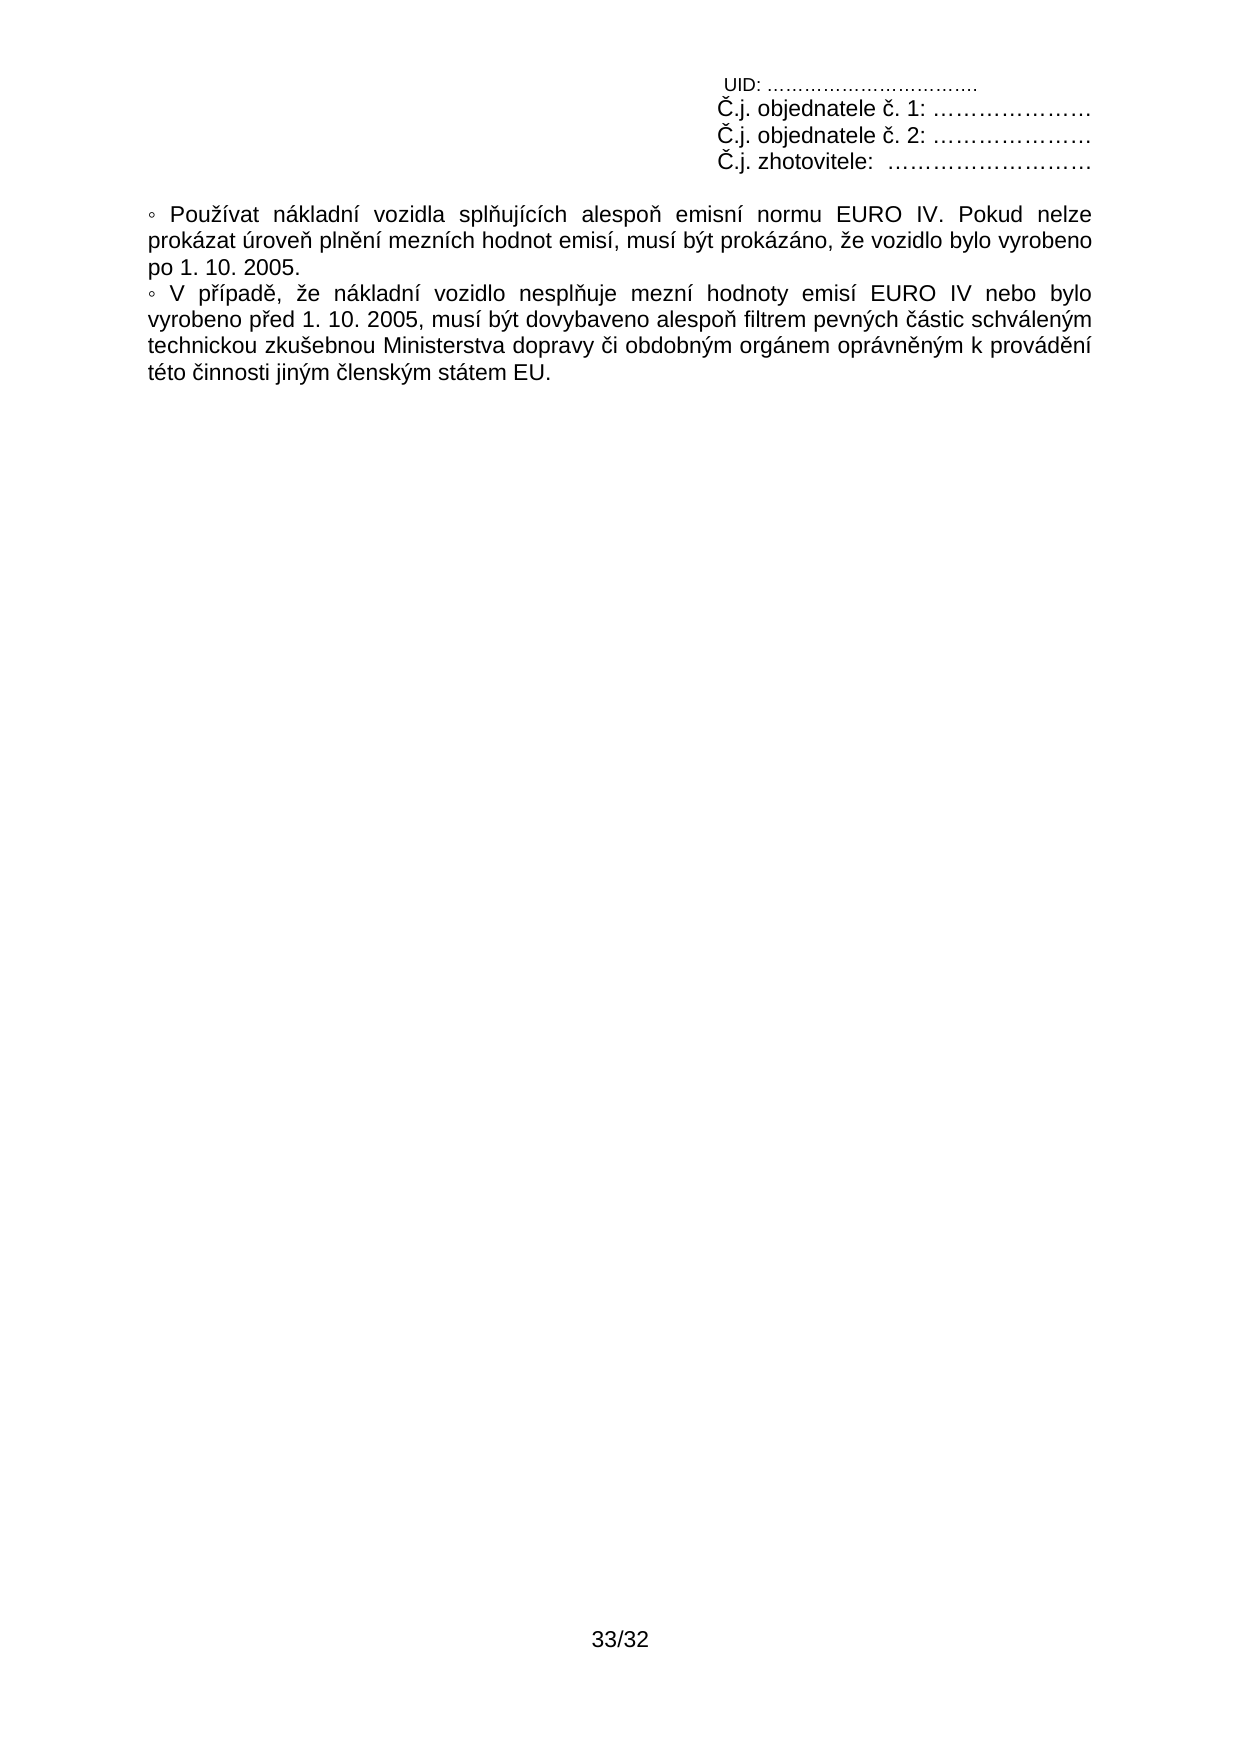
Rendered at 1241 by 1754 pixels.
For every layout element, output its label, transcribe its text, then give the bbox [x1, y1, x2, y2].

text ◦ Používat nákladní vozidla splňujících alespoň emisní normu EURO IV. Pokud nelze prokázat úroveň plnění mezních hodnot emisí, musí být prokázáno, že vozidlo bylo vyrobeno po 1. 10. 2005. [148, 201, 1093, 280]
text ◦ V případě, že nákladní vozidlo nesplňuje mezní hodnoty emisí EURO IV nebo bylo vyrobeno před 1. 10. 2005, musí být dovybaveno alespoň filtrem pevných částic schváleným technickou zkušebnou Ministerstva dopravy či obdobným orgánem oprávněným k provádění této činnosti jiným členským státem EU. [148, 280, 1093, 385]
